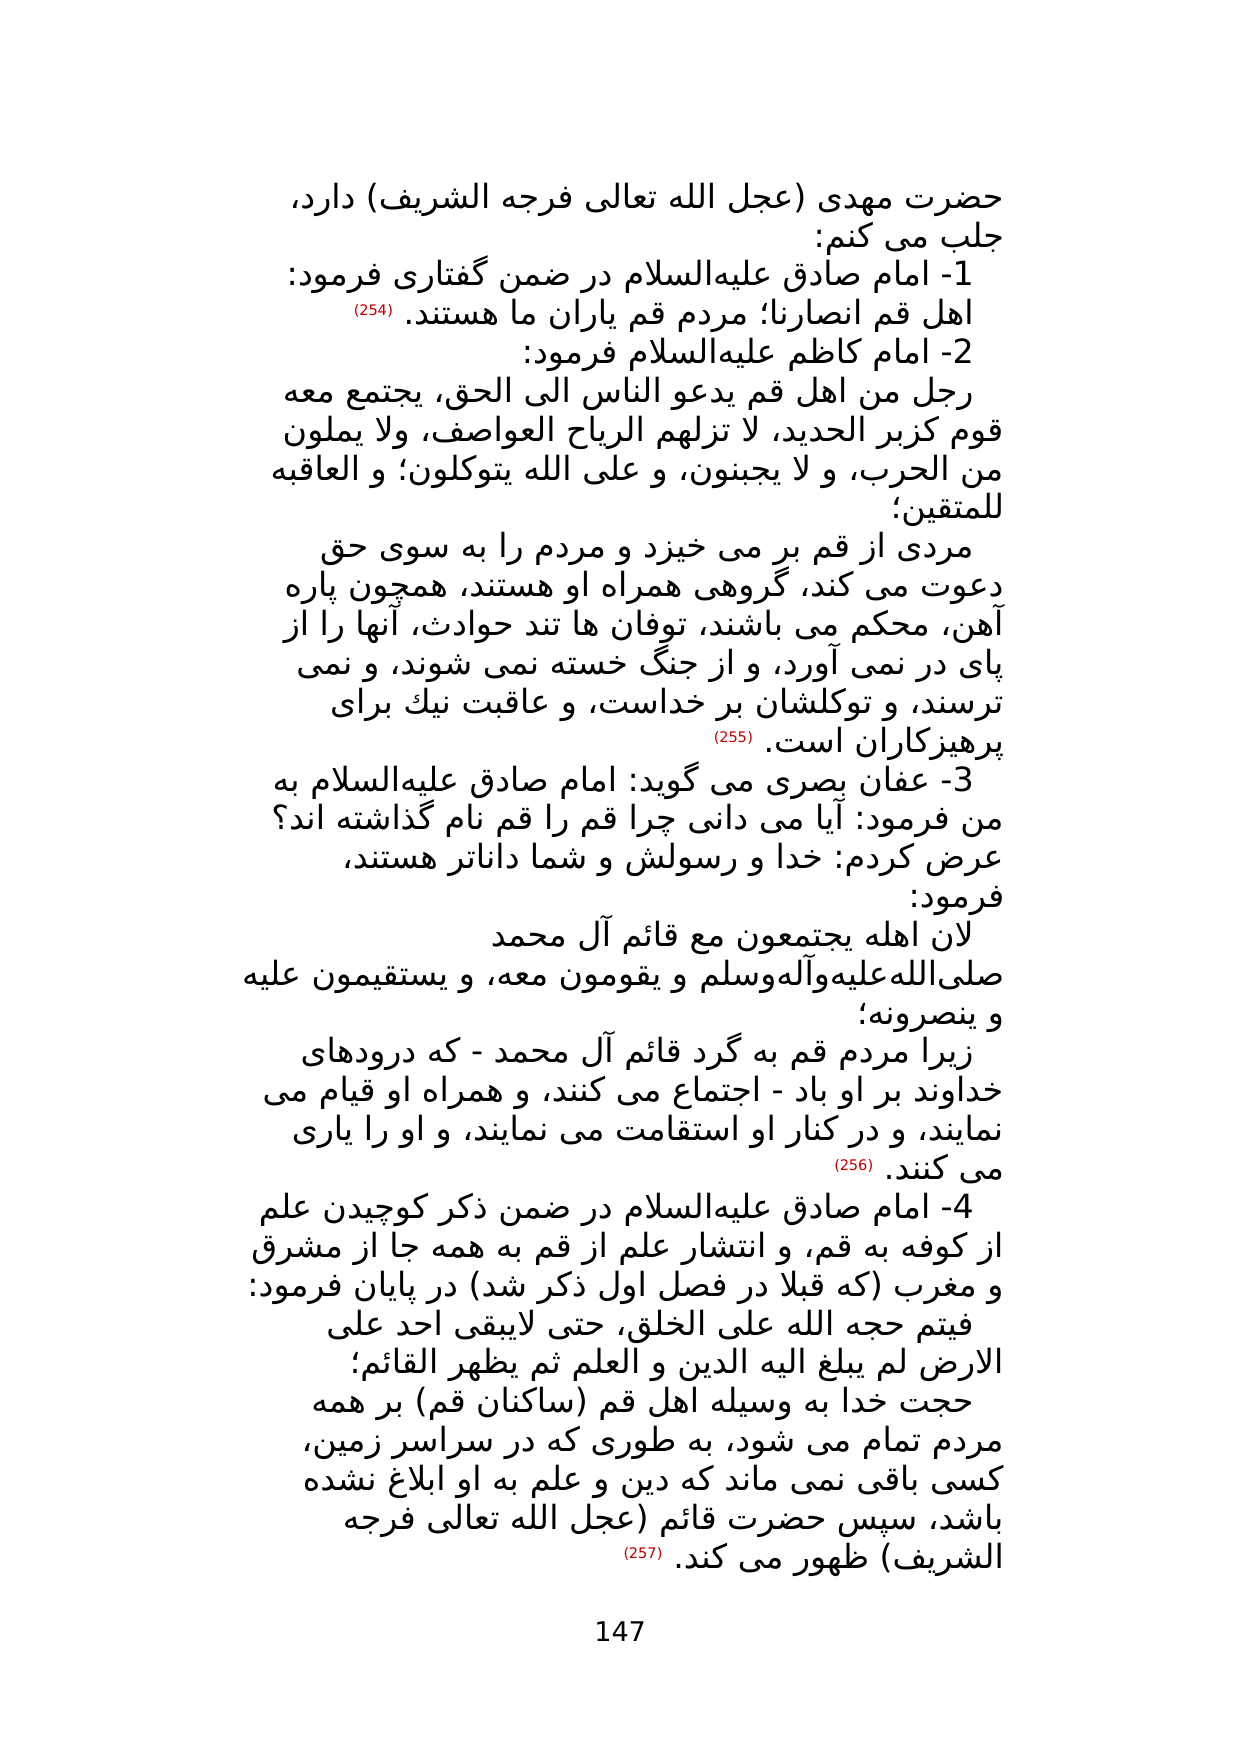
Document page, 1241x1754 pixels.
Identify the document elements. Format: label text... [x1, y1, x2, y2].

text لان اهله يجتمعون مع قائم آل محمد صلى‌الله‌عليه‌وآله‌وسلم و يقومون معه، و يستقيمون عليه و ينصرونه؛ [236, 915, 1004, 1032]
text زيرا مردم قم به گرد قائم آل محمد - كه درودهاى خداوند بر او باد - اجتماع مى كنند، و همراه او قيام مى نمايند، و در كنار او استقامت مى نمايند، و او را يارى مى كنند. (256) [236, 1032, 1004, 1187]
text 4- امام صادق عليه‌السلام در ضمن ذكر كوچيدن علم از كوفه به قم، و انتشار علم از قم به همه جا از مشرق و مغرب (كه قبلا در فصل اول ذكر شد) در پايان فرمود: [236, 1187, 1004, 1304]
text 1- امام صادق عليه‌السلام در ضمن گفتارى فرمود: [236, 255, 1004, 294]
text 2- امام كاظم عليه‌السلام فرمود: [236, 333, 1004, 371]
text فيتم حجه الله على الخلق، حتى لايبقى احد على الارض لم يبلغ اليه الدين و العلم ثم يظهر القائم؛ [236, 1304, 1004, 1382]
text اهل قم انصارنا؛ مردم قم ياران ما هستند. (254) [236, 294, 1004, 333]
text رجل من اهل قم يدعو الناس الى الحق، يجتمع معه قوم كزبر الحديد، لا تزلهم الرياح العواصف، ولا يملون من الحرب، و لا يجبنون، و على الله يتوكلون؛ و العاقبه للمتقين؛ [236, 371, 1004, 527]
text 3- عفان بصرى مى گويد: امام صادق عليه‌السلام به من فرمود: آيا مى دانى چرا قم را قم نام گذاشته اند؟ عرض كردم: خدا و رسولش و شما داناتر هستند، فرمود: [236, 760, 1004, 915]
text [236, 177, 1004, 255]
text مردى از قم بر مى خيزد و مردم را به سوى حق دعوت مى كند، گروهى همراه او هستند، همچون پاره آهن، محكم مى باشند، توفان ها تند حوادث، آنها را از پاى در نمى آورد، و از جنگ خسته نمى شوند، و نمى ترسند، و توكلشان بر خداست، و عاقبت نيك براى پرهيزكاران است. (255) [236, 527, 1004, 760]
text حجت خدا به وسيله اهل قم (ساكنان قم) بر همه مردم تمام مى شود، به طورى كه در سراسر زمين، كسى باقى نمى ماند كه دين و علم به او ابلاغ نشده باشد، سپس حضرت قائم (عجل الله تعالى فرجه الشريف) ظهور مى كند. (257) [236, 1382, 1004, 1576]
